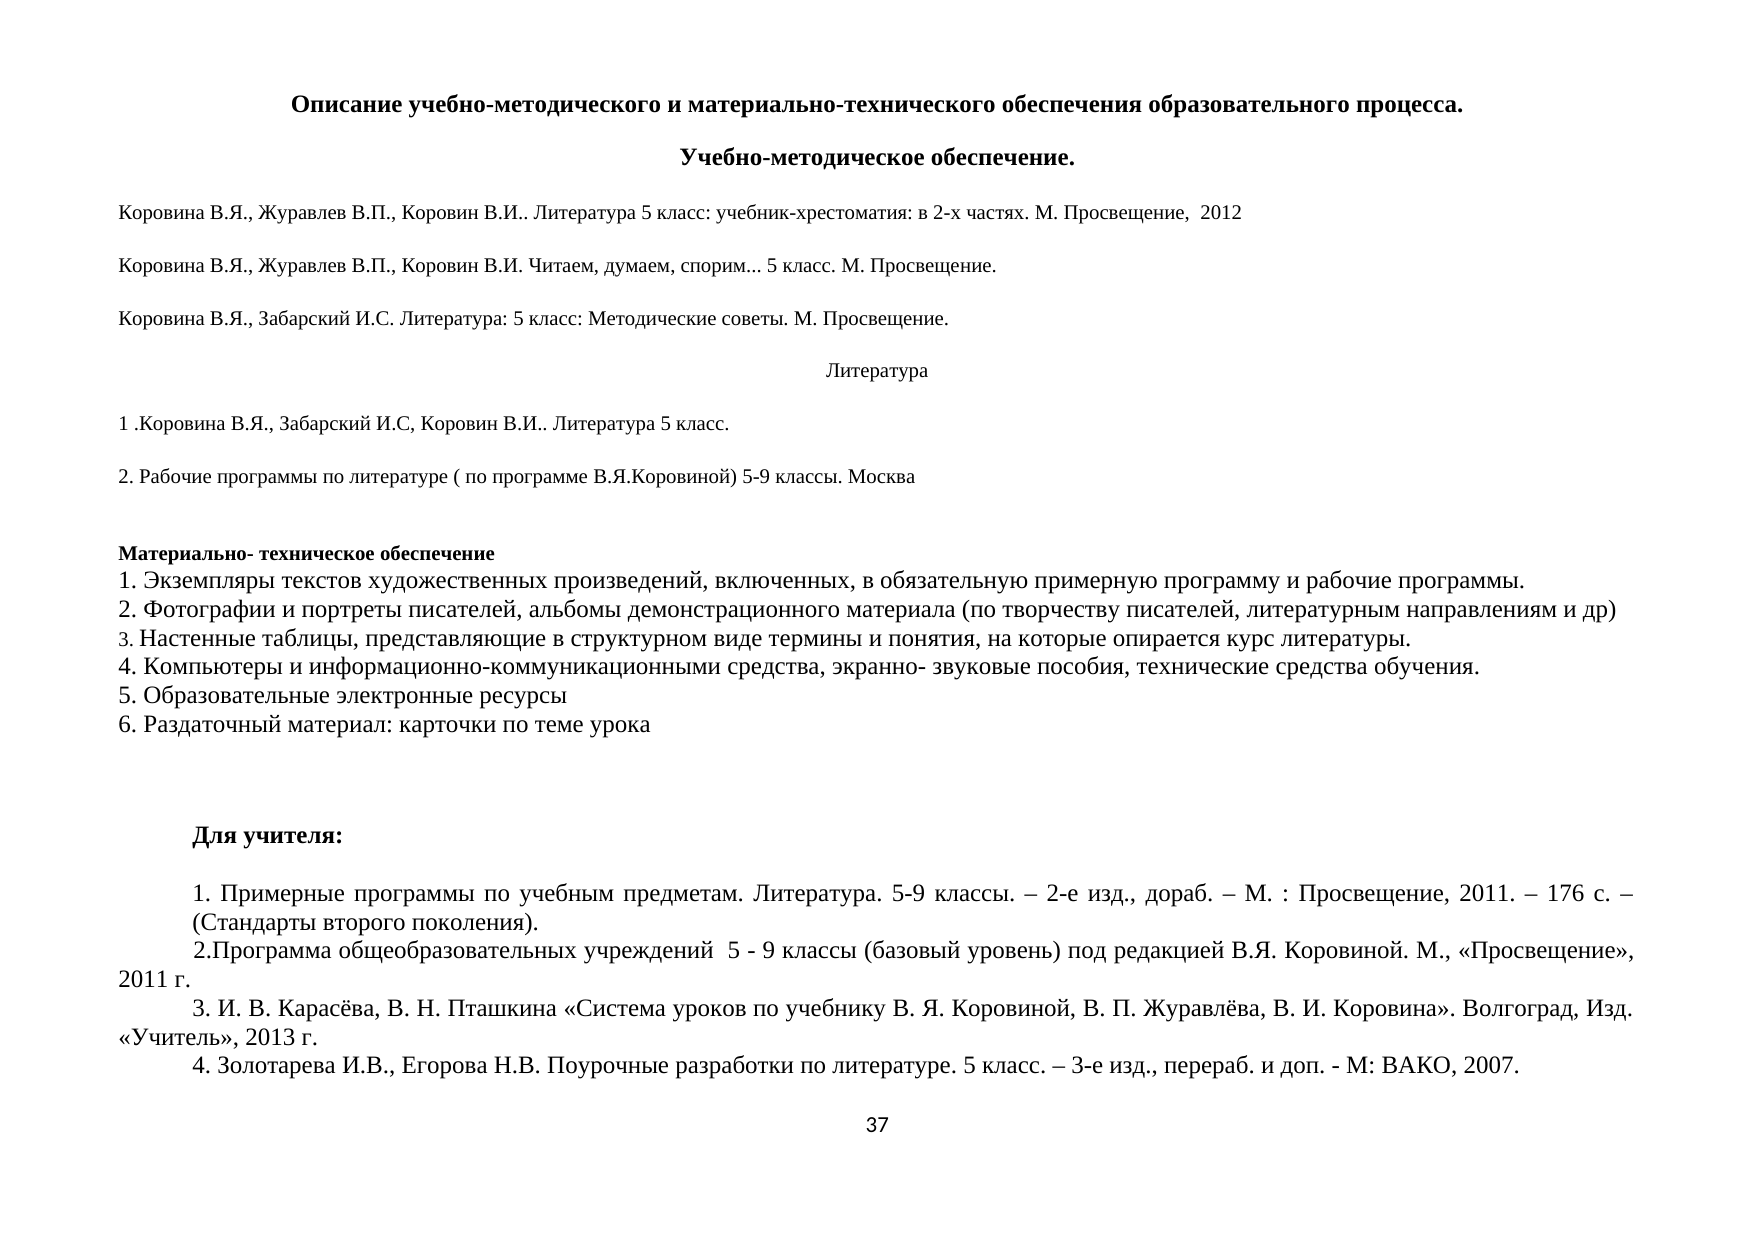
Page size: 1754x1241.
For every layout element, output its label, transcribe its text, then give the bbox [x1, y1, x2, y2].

text 1. Примерные программы по учебным предметам. Литература. 5-9 классы. – 2-е изд., дораб. – М. : Просвещение, 2011. – 176 с. – (Стандарты второго поколения). [192, 878, 1636, 935]
text Учебно-методическое обеспечение. [118, 142, 1636, 171]
text 4. Компьютеры и информационно-коммуникационными средства, экранно- звуковые пособия, технические средства обучения. [118, 651, 1636, 680]
text 3. И. В. Карасёва, В. Н. Пташкина «Система уроков по учебнику В. Я. Коровиной, В. П. Журавлёва, В. И. Коровина». Волгоград, Изд. «Учитель», 2013 г. [118, 993, 1636, 1050]
text Коровина В.Я., Журавлев В.П., Коровин В.И.. Литература 5 класс: учебник-хрестоматия: в 2-х частях. М. Просвещение, 2012 [118, 200, 1636, 224]
text 1 .Коровина В.Я., Забарский И.С, Коровин В.И.. Литература 5 класс. [118, 411, 1636, 435]
text 2.Программа общеобразовательных учреждений 5 - 9 классы (базовый уровень) под редакцией В.Я. Коровиной. М., «Просвещение», 2011 г. [118, 935, 1636, 993]
text Материально- техническое обеспечение [118, 541, 1636, 565]
text Коровина В.Я., Забарский И.С. Литература: 5 класс: Методические советы. М. Просвещение. [118, 306, 1636, 330]
text Литература [118, 358, 1636, 382]
text 2. Рабочие программы по литературе ( по программе В.Я.Коровиной) 5-9 классы. Москва [118, 464, 1636, 488]
text 2. Фотографии и портреты писателей, альбомы демонстрационного материала (по творчеству писателей, литературным направлениям и др) [118, 594, 1636, 623]
text 3. Настенные таблицы, представляющие в структурном виде термины и понятия, на которые опирается курс литературы. [118, 623, 1636, 651]
text 1. Экземпляры текстов художественных произведений, включенных, в обязательную примерную программу и рабочие программы. [118, 565, 1636, 594]
text 6. Раздаточный материал: карточки по теме урока [118, 709, 1636, 738]
text 5. Образовательные электронные ресурсы [118, 680, 1636, 709]
text Коровина В.Я., Журавлев В.П., Коровин В.И. Читаем, думаем, спорим... 5 класс. М. Просвещение. [118, 253, 1636, 277]
text Для учителя: [192, 820, 1636, 849]
text 4. Золотарева И.В., Егорова Н.В. Поурочные разработки по литературе. 5 класс. – 3-е изд., перераб. и доп. - М: ВАКО, 2007. [118, 1050, 1636, 1079]
text Описание учебно-методического и материально-технического обеспечения образовательного процесса. [118, 89, 1636, 117]
